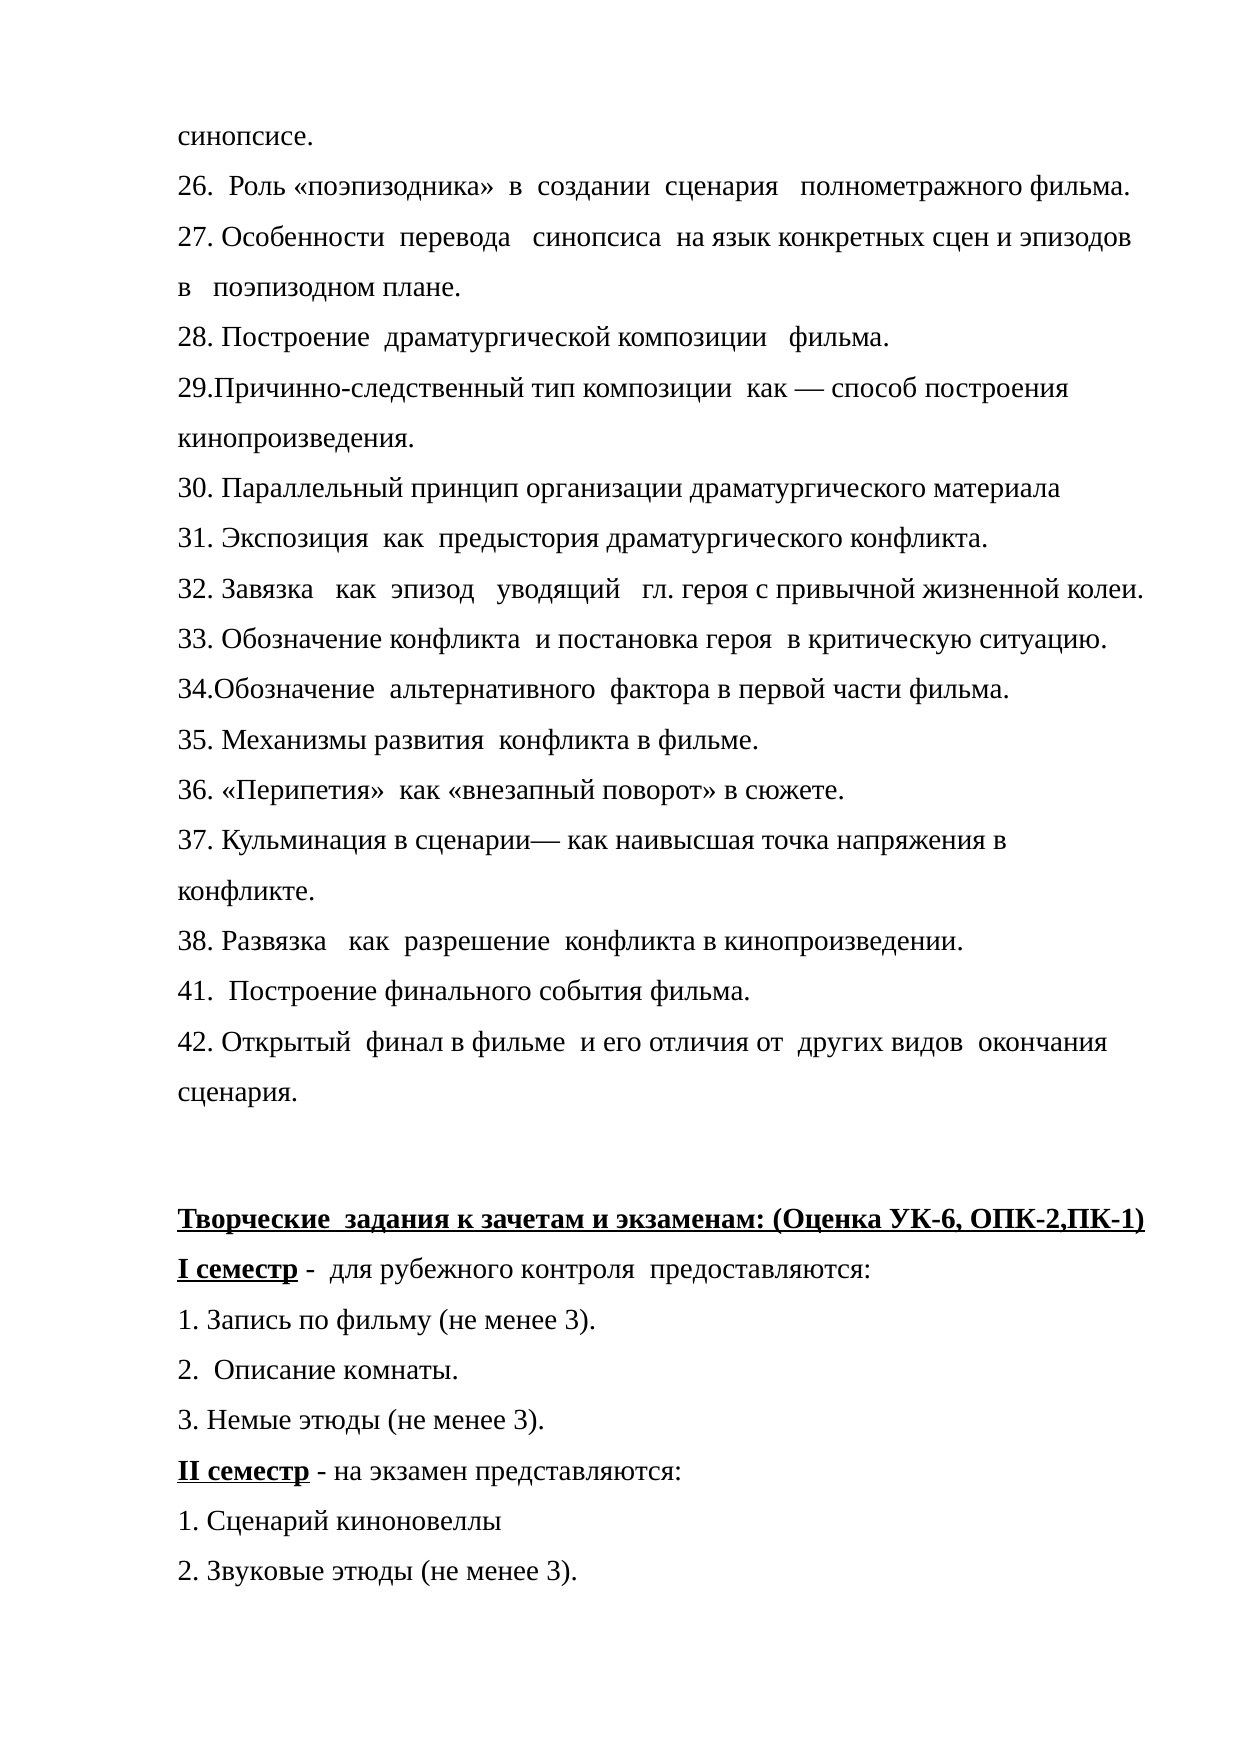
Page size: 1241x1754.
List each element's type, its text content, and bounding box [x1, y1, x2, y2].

text 35. Механизмы развития конфликта в фильме. [177, 722, 1152, 755]
text 38. Развязка как разрешение конфликта в кинопроизведении. [177, 923, 1152, 957]
text 31. Экспозиция как предыстория драматургического конфликта. [177, 521, 1152, 554]
text 37. Кульминация в сценарии— как наивысшая точка напряжения в конфликте. [177, 822, 1152, 906]
text 33. Обозначение конфликта и постановка героя в критическую ситуацию. [177, 621, 1152, 655]
text 1. Сценарий киноновеллы [177, 1503, 1152, 1537]
text 2. Описание комнаты. [177, 1352, 1152, 1386]
text 1. Запись по фильму (не менее 3). [177, 1302, 1152, 1335]
text 26. Роль «поэпизодника» в создании сценария полнометражного фильма. [177, 168, 1152, 202]
text 36. «Перипетия» как «внезапный поворот» в сюжете. [177, 772, 1152, 806]
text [177, 118, 1152, 152]
text 30. Параллельный принцип организации драматургического материала [177, 470, 1152, 504]
text I семестр - для рубежного контроля предоставляются: [177, 1251, 1152, 1285]
text 32. Завязка как эпизод уводящий гл. героя с привычной жизненной колеи. [177, 571, 1152, 604]
text Творческие задания к зачетам и экзаменам: (Оценка УК-6, ОПК-2,ПК-1) [177, 1201, 1152, 1235]
text II семестр - на экзамен представляются: [177, 1453, 1152, 1486]
text 42. Открытый финал в фильме и его отличия от других видов окончания сценария. [177, 1024, 1152, 1108]
text 41. Построение финального события фильма. [177, 973, 1152, 1007]
text 29.Причинно-следственный тип композиции как — способ построения кинопроизведения. [177, 370, 1152, 453]
text 28. Построение драматургической композиции фильма. [177, 319, 1152, 353]
text 34.Обозначение альтернативного фактора в первой части фильма. [177, 672, 1152, 705]
text 2. Звуковые этюды (не менее 3). [177, 1553, 1152, 1587]
text 27. Особенности перевода синопсиса на язык конкретных сцен и эпизодов в поэпизодном плане. [177, 219, 1152, 303]
text 3. Немые этюды (не менее 3). [177, 1402, 1152, 1436]
